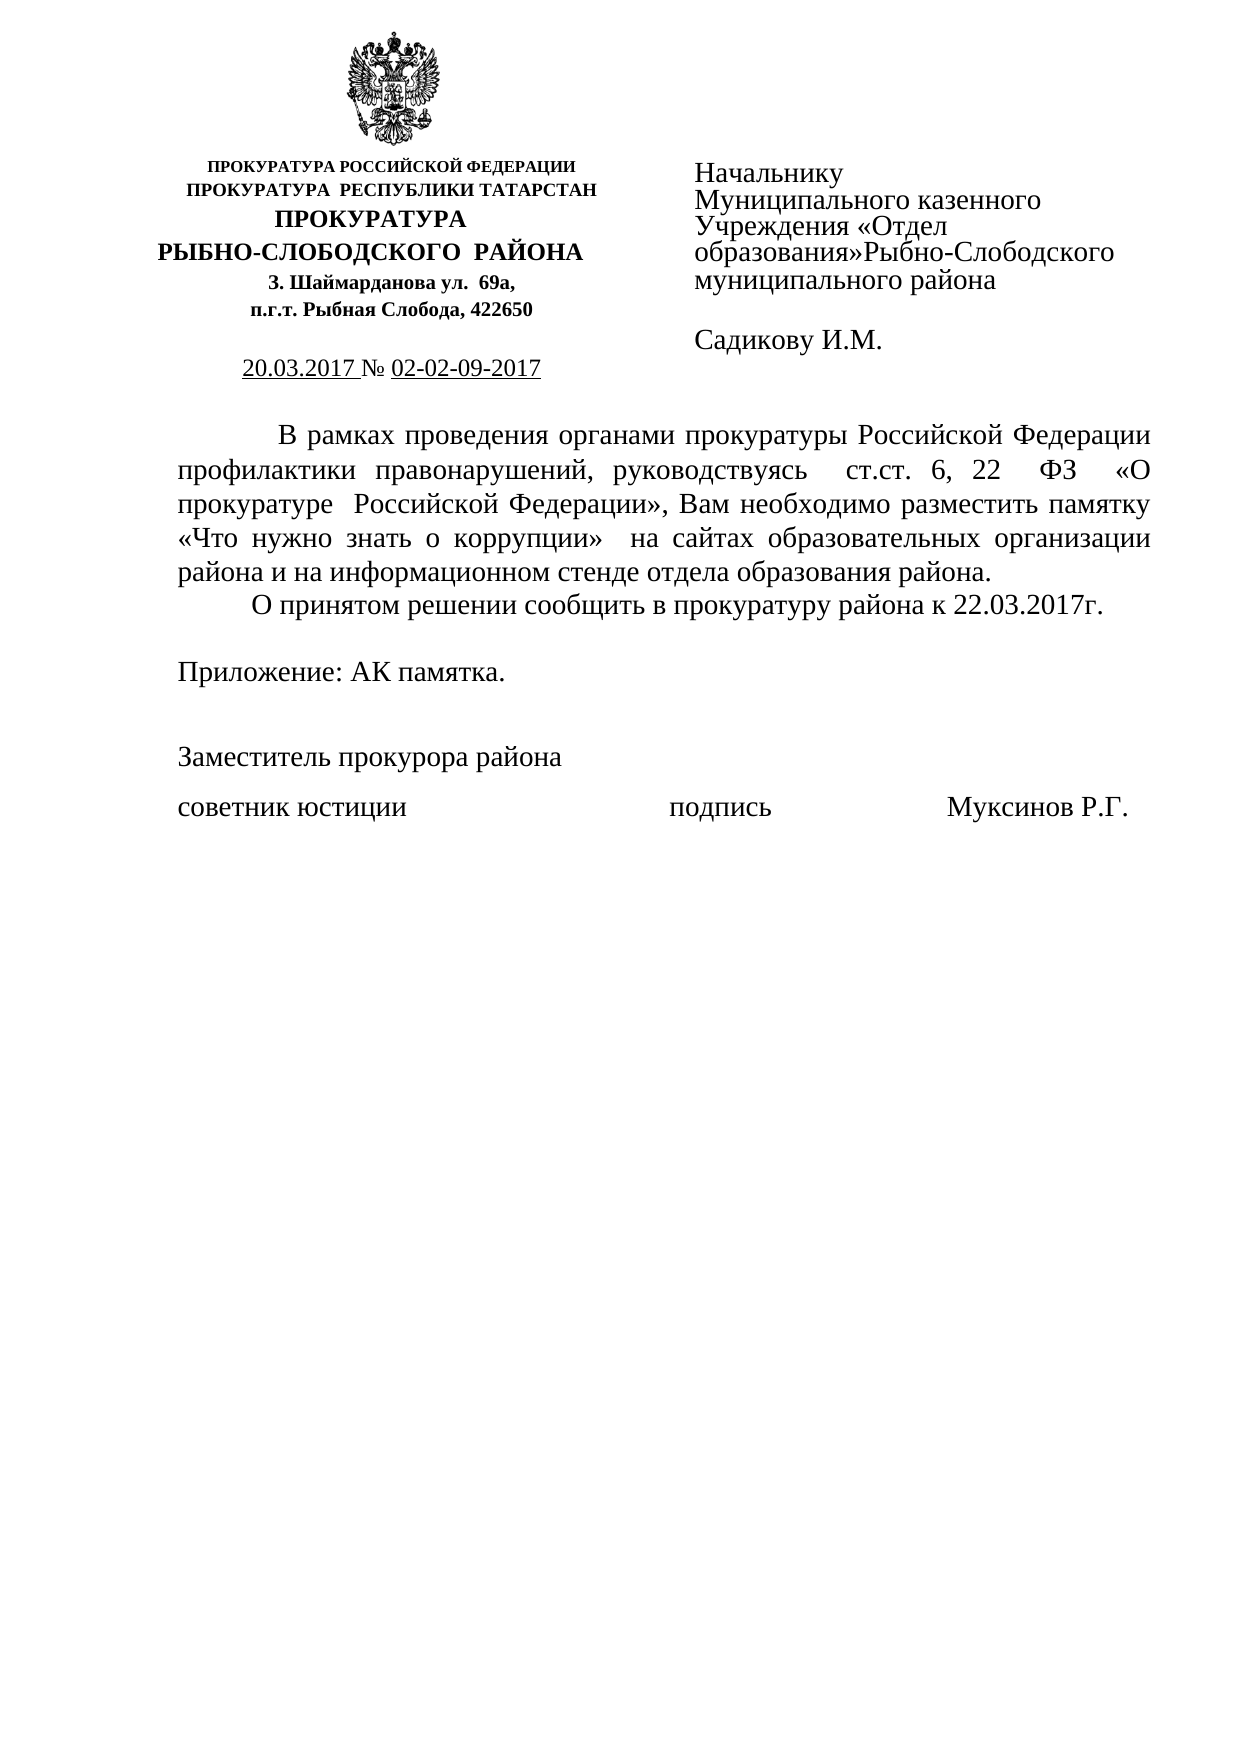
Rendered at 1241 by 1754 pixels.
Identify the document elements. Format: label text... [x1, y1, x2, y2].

table_header ПРОКУРАТУРА РОССИЙСКОЙ ФЕДЕРАЦИИ ПРОКУРАТУРА РЕСПУБЛИКИ ТАТАРСТАН ПРОКУРАТУРА РЫБНО-СЛОБОДСКОГО РАЙОНА З. Шаймарданова ул. 69а, п.г.т. Рыбная Слобода, 422650 20.03.2017 № 02-02-09-2017 [148, 30, 635, 417]
table_header Начальнику Муниципального казенного Учреждения «Отдел образования»Рыбно-Слободского муниципального района Садикову И.М. [635, 30, 1182, 417]
text Заместитель прокурора района [177, 746, 1152, 771]
text В рамках проведения органами прокуратуры Российской Федерации профилактики правонарушений, руководствуясь ст.ст. 6, 22 ФЗ «О прокуратуре Российской Федерации», Вам необходимо разместить памятку «Что нужно знать о коррупции» на сайтах образовательных организации района и на информационном стенде отдела образования района. [177, 417, 1152, 587]
text советник юстиции подпись Муксинов Р.Г. [177, 796, 1152, 821]
text О принятом решении сообщить в прокуратуру района к 22.03.2017г. [177, 587, 1152, 621]
text Приложение: АК памятка. [177, 654, 1152, 688]
picture [320, 29, 463, 152]
